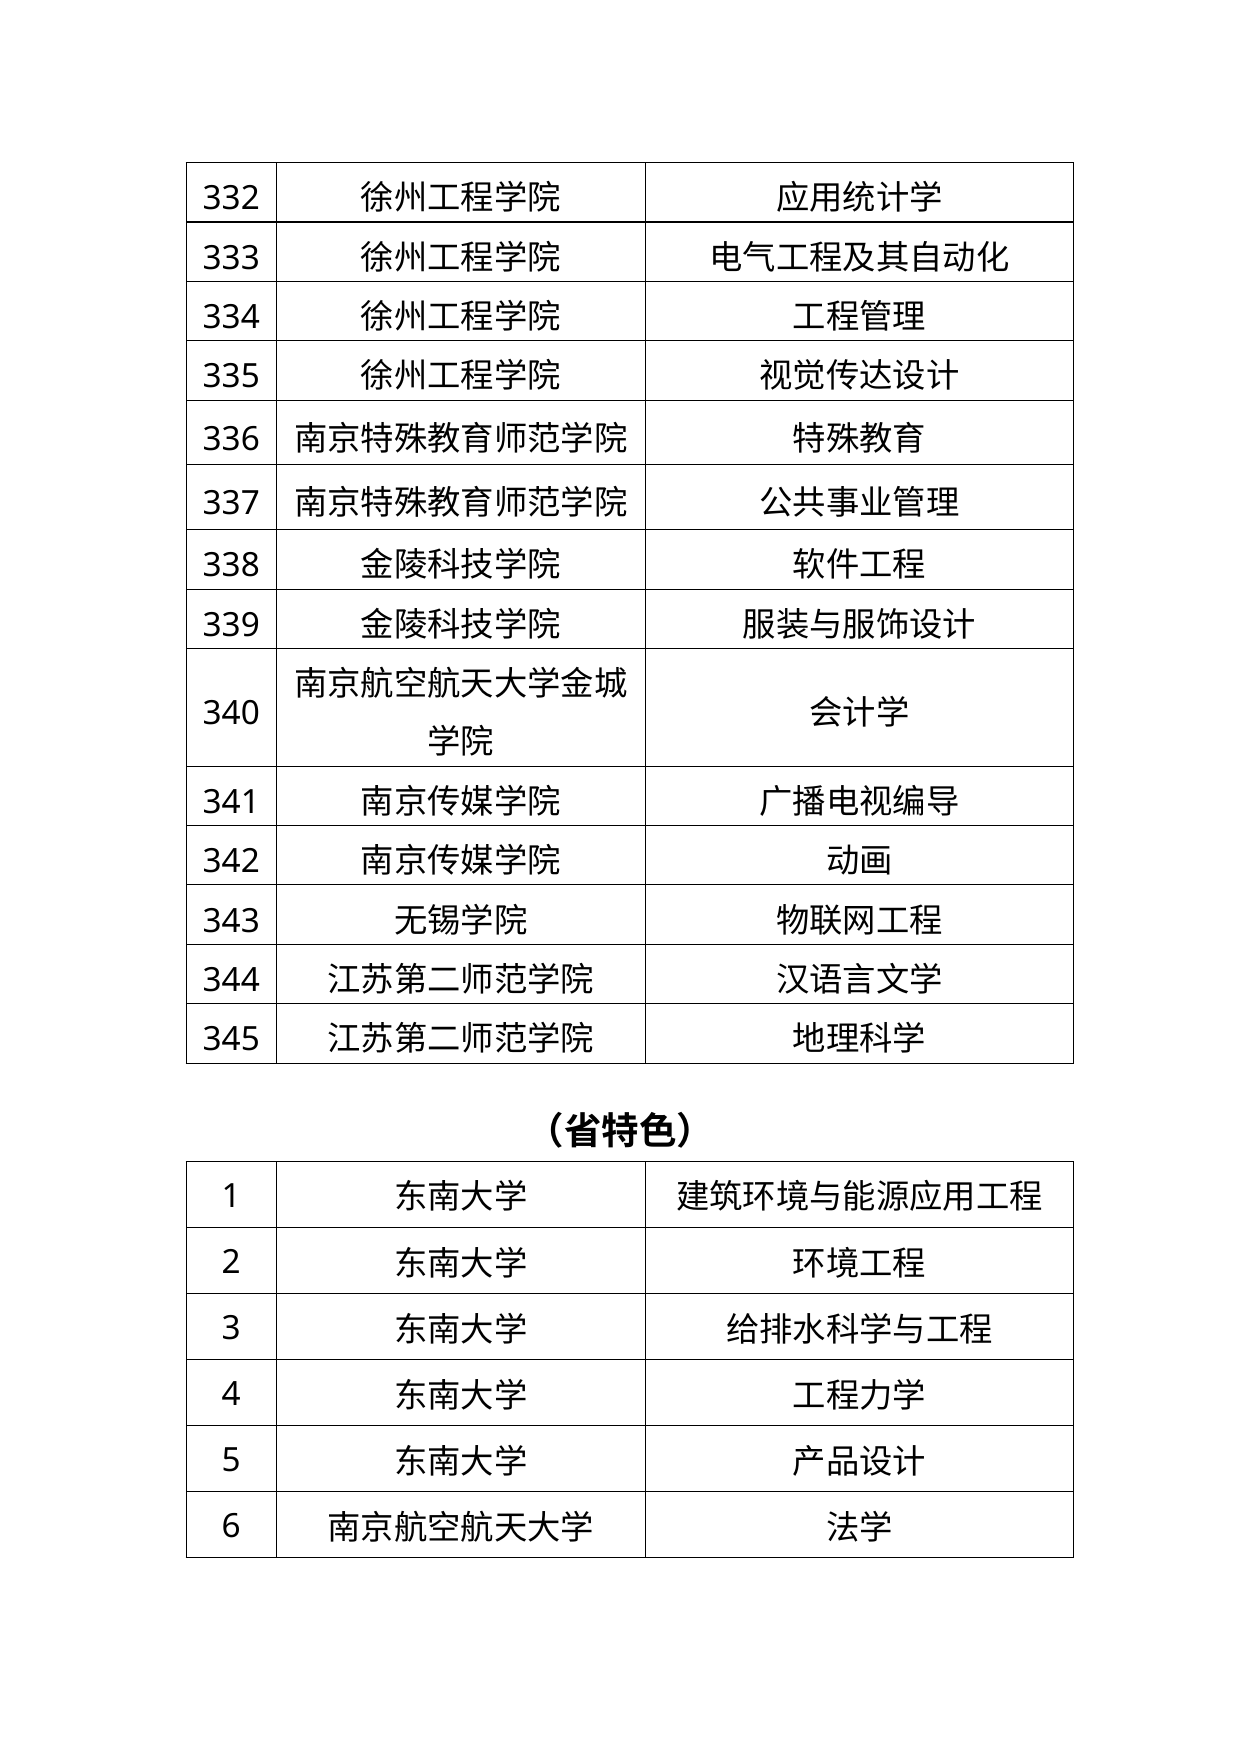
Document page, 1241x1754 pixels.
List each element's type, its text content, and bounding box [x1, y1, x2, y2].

table_cell 332 [187, 163, 276, 221]
table_cell 会计学 [646, 649, 1073, 766]
table_cell 336 [187, 401, 276, 464]
table_cell 东南大学 [277, 1360, 645, 1425]
table_cell 334 [187, 282, 276, 340]
table_cell 动画 [646, 826, 1073, 884]
table_cell 337 [187, 465, 276, 529]
table_cell 特殊教育 [646, 401, 1073, 464]
table_cell 343 [187, 885, 276, 944]
table_cell 电气工程及其自动化 [646, 223, 1073, 281]
table_cell 广播电视编导 [646, 767, 1073, 825]
table_cell 产品设计 [646, 1426, 1073, 1491]
table_cell 342 [187, 826, 276, 884]
text （省特色） [187, 1096, 1053, 1161]
table_cell 南京航空航天大学金城学院 [277, 649, 645, 766]
table_cell 6 [187, 1492, 276, 1557]
table_cell 工程力学 [646, 1360, 1073, 1425]
table_cell 徐州工程学院 [277, 163, 645, 221]
table_cell 5 [187, 1426, 276, 1491]
table_cell 软件工程 [646, 530, 1073, 588]
table_cell 徐州工程学院 [277, 223, 645, 281]
table_cell 4 [187, 1360, 276, 1425]
table_cell 东南大学 [277, 1426, 645, 1491]
table_cell 视觉传达设计 [646, 341, 1073, 399]
table_cell 335 [187, 341, 276, 399]
table_cell 340 [187, 649, 276, 766]
table_cell 应用统计学 [646, 163, 1073, 221]
table_cell 金陵科技学院 [277, 530, 645, 588]
table_cell 江苏第二师范学院 [277, 1004, 645, 1062]
table_cell 物联网工程 [646, 885, 1073, 944]
table_cell 2 [187, 1228, 276, 1293]
table_cell 344 [187, 945, 276, 1003]
table_cell 徐州工程学院 [277, 341, 645, 399]
table_header 建筑环境与能源应用工程 [646, 1162, 1073, 1227]
table_cell 339 [187, 590, 276, 648]
table_cell 徐州工程学院 [277, 282, 645, 340]
table_cell 法学 [646, 1492, 1073, 1557]
table_cell 338 [187, 530, 276, 588]
table_cell 给排水科学与工程 [646, 1294, 1073, 1359]
table_cell 341 [187, 767, 276, 825]
table_cell 金陵科技学院 [277, 590, 645, 648]
table_cell 江苏第二师范学院 [277, 945, 645, 1003]
table_cell 南京特殊教育师范学院 [277, 465, 645, 529]
table_cell 345 [187, 1004, 276, 1062]
table_header 1 [187, 1162, 276, 1227]
table_cell 无锡学院 [277, 885, 645, 944]
table_cell 地理科学 [646, 1004, 1073, 1062]
table_cell 东南大学 [277, 1294, 645, 1359]
table_cell 环境工程 [646, 1228, 1073, 1293]
table_cell 公共事业管理 [646, 465, 1073, 529]
table_cell 333 [187, 223, 276, 281]
table_cell 南京特殊教育师范学院 [277, 401, 645, 464]
table_header 东南大学 [277, 1162, 645, 1227]
table_cell 南京航空航天大学 [277, 1492, 645, 1557]
table_cell 3 [187, 1294, 276, 1359]
table_cell 工程管理 [646, 282, 1073, 340]
table_cell 东南大学 [277, 1228, 645, 1293]
table_cell 汉语言文学 [646, 945, 1073, 1003]
table_cell 南京传媒学院 [277, 826, 645, 884]
table_cell 南京传媒学院 [277, 767, 645, 825]
table_cell 服装与服饰设计 [646, 590, 1073, 648]
